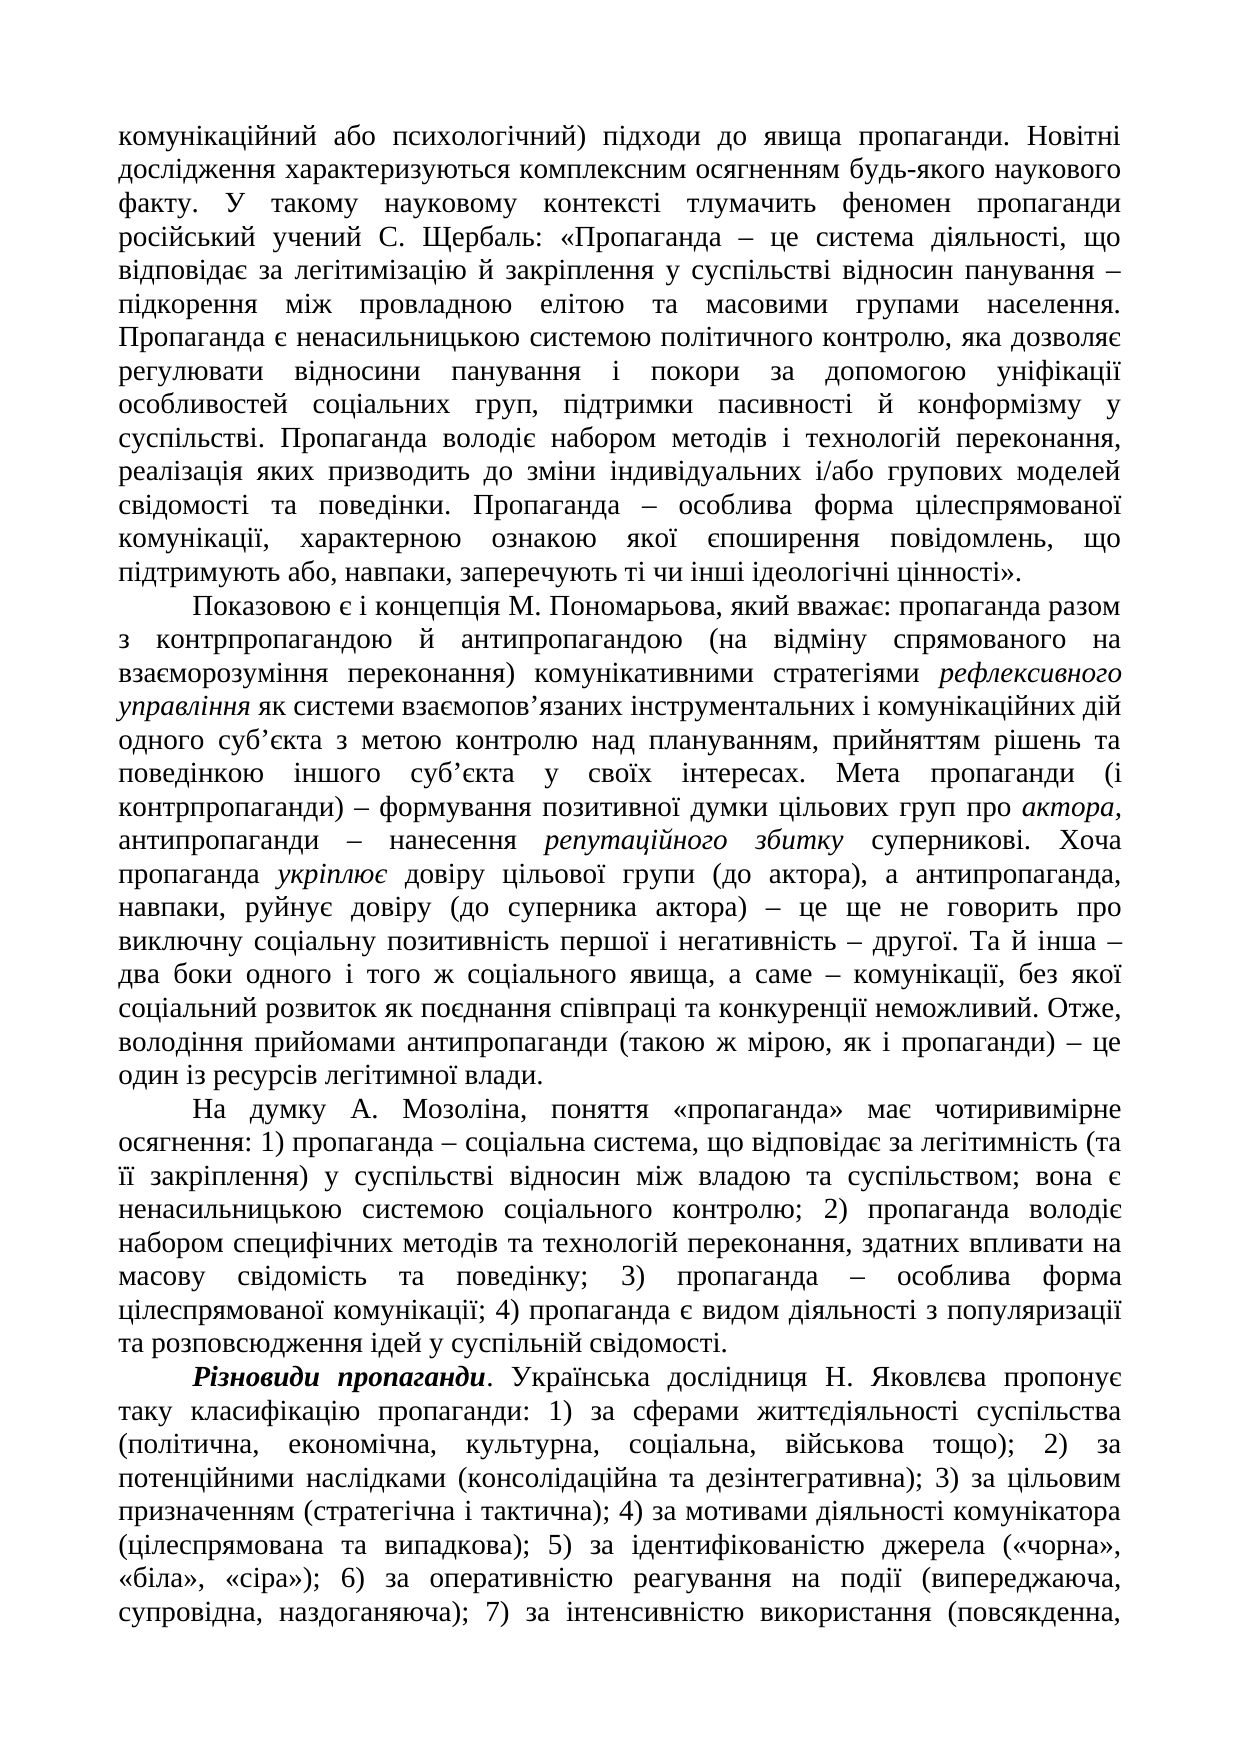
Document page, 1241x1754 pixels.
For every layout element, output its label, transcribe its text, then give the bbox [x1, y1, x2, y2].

text На думку А. Мозоліна, поняття «пропаганда» має чотиривимірне осягнення: 1) пропаганда – соціальна система, що відповідає за легітимність (та її закріплення) у суспільстві відносин між владою та суспільством; вона є ненасильницькою системою соціального контролю; 2) пропаганда володіє набором специфічних методів та технологій переконання, здатних впливати на масову свідомість та поведінку; 3) пропаганда – особлива форма цілеспрямованої комунікації; 4) пропаганда є видом діяльності з популяризації та розповсюдження ідей у суспільній свідомості. [118, 1091, 1122, 1359]
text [118, 1359, 1122, 1627]
text Показовою є і концепція М. Пономарьова, який вважає: пропаганда разом з контрпропагандою й антипропагандою (на відміну спрямованого на взаєморозуміння переконання) комунікативними стратегіями рефлексивного управління як системи взаємопов’язаних інструментальних і комунікаційних дій одного суб’єкта з метою контролю над плануванням, прийняттям рішень та поведінкою іншого суб’єкта у своїх інтересах. Мета пропаганди (і контрпропаганди) – формування позитивної думки цільових груп про актора, антипропаганди – нанесення репутаційного збитку суперникові. Хоча пропаганда укріплює довіру цільової групи (до актора), а антипропаганда, навпаки, руйнує довіру (до суперника актора) – це ще не говорить про виключну соціальну позитивність першої і негативність – другої. Та й інша – два боки одного і того ж соціального явища, а саме – комунікації, без якої соціальний розвиток як поєднання співпраці та конкуренції неможливий. Отже, володіння прийомами антипропаганди (такою ж мірою, як і пропаганди) – це один із ресурсів легітимної влади. [118, 588, 1122, 1091]
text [118, 118, 1122, 588]
